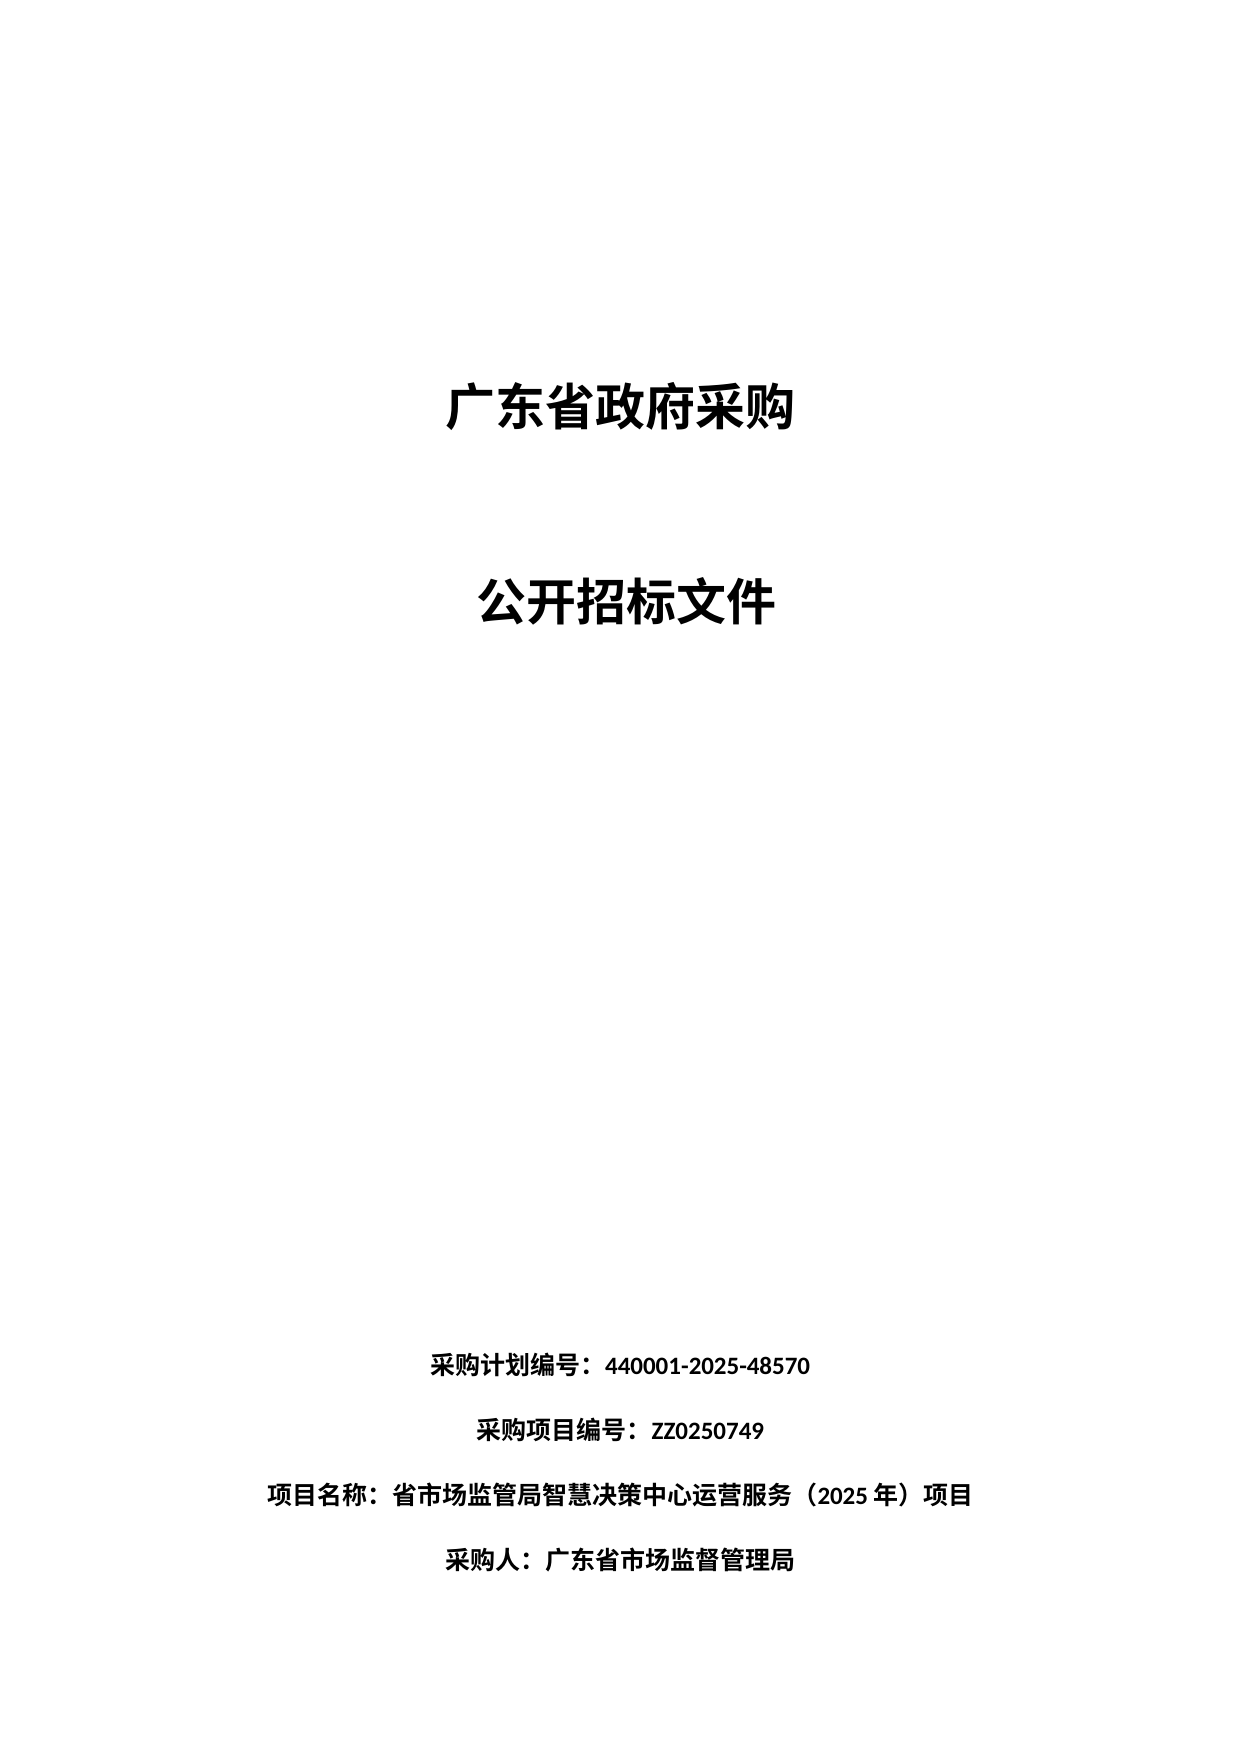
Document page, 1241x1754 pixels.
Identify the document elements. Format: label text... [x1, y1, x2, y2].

text 项目名称：省市场监管局智慧决策中心运营服务（2025年）项目 [187, 1462, 1053, 1527]
text 采购人：广东省市场监督管理局 [187, 1527, 1053, 1592]
text 公开招标文件 [187, 552, 1053, 1332]
text 广东省政府采购 [187, 357, 1053, 454]
text 采购项目编号：ZZ0250749 [187, 1397, 1053, 1462]
text 采购计划编号：440001-2025-48570 [187, 1332, 1053, 1397]
